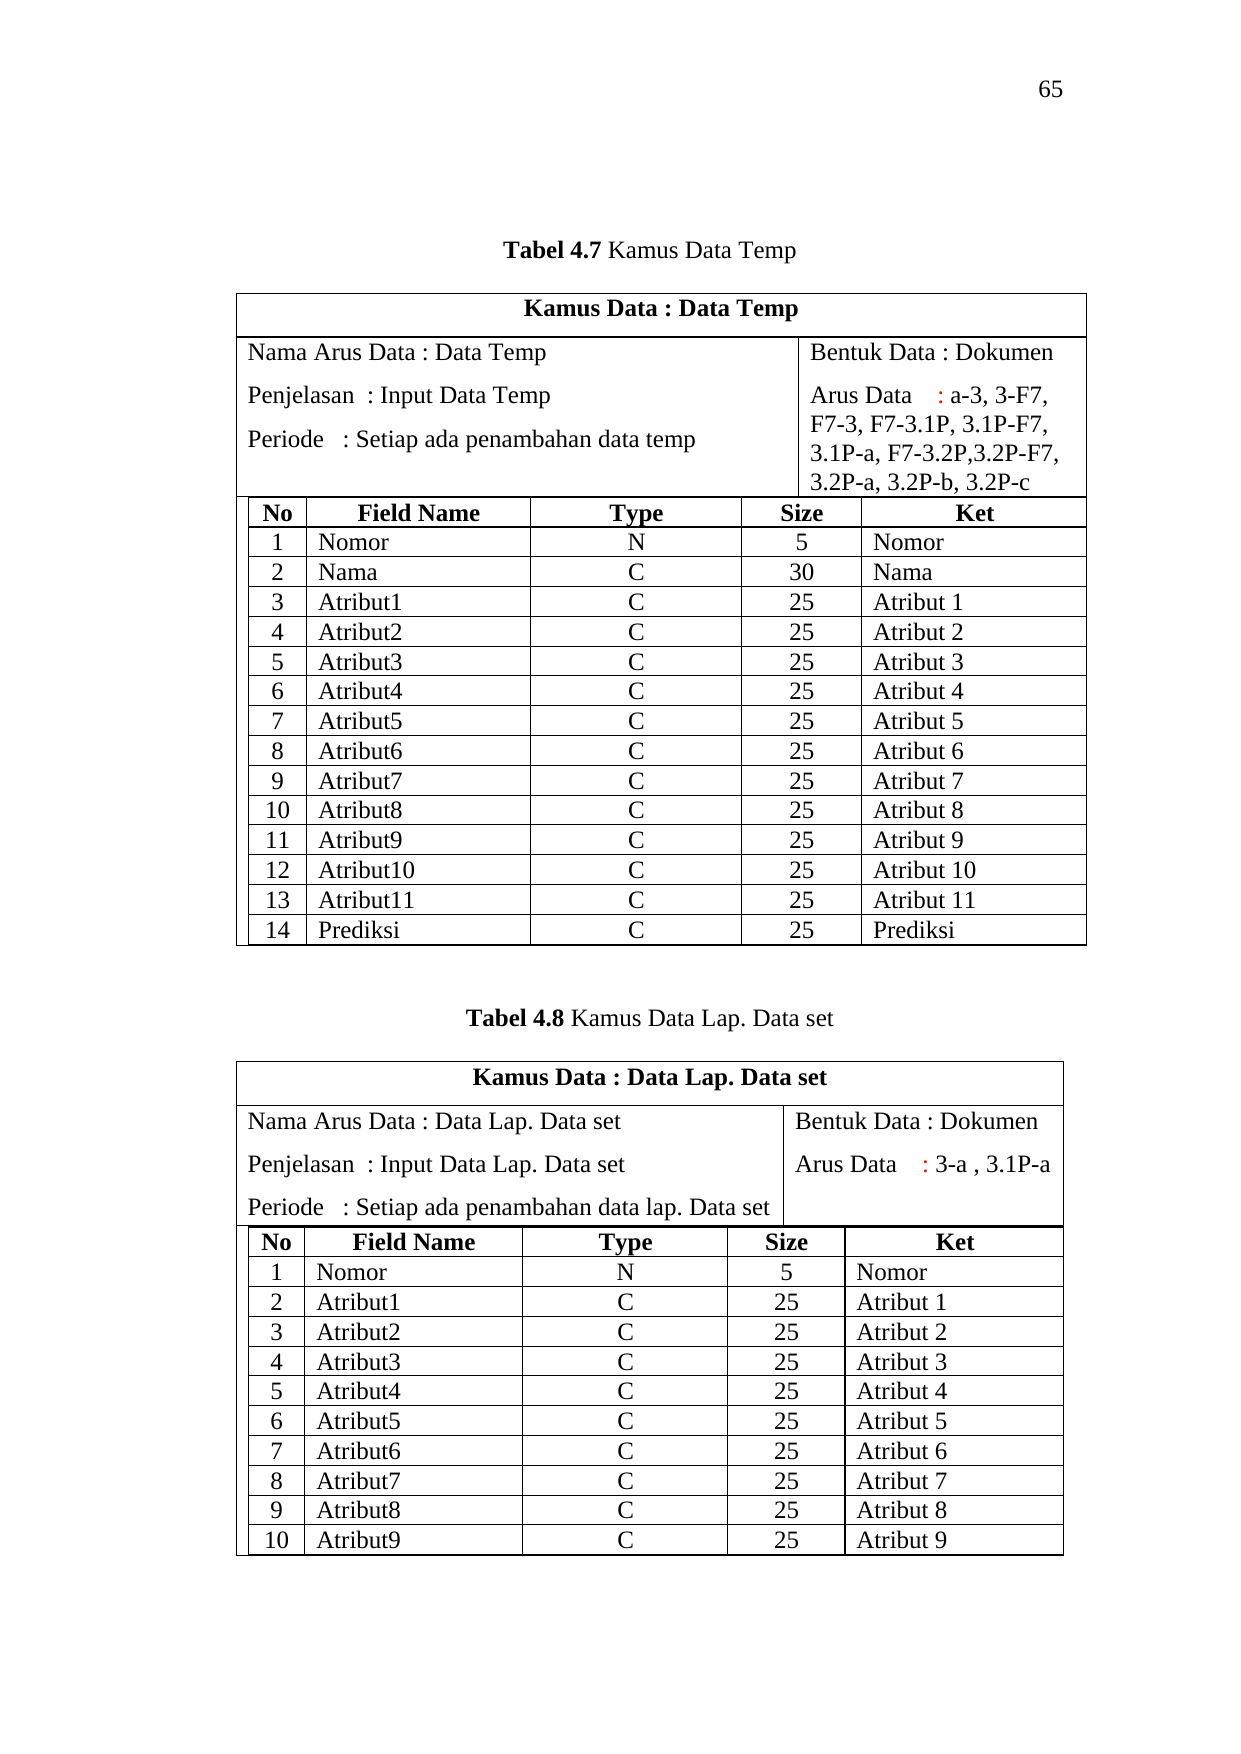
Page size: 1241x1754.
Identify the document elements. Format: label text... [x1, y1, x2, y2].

table_cell [531, 825, 741, 854]
table_cell [523, 1466, 727, 1495]
table_cell [249, 1436, 304, 1465]
table_cell [742, 796, 861, 824]
table_cell [305, 1406, 522, 1435]
table_cell [249, 706, 306, 735]
table_cell [305, 1287, 522, 1316]
table_cell [742, 647, 861, 675]
table_cell [249, 1287, 304, 1316]
table_cell [728, 1525, 844, 1554]
table_cell [531, 557, 741, 586]
table_cell [523, 1228, 727, 1256]
table_cell [862, 617, 1086, 646]
table_cell [305, 1466, 522, 1495]
table_cell [249, 796, 306, 824]
table_cell [307, 796, 530, 824]
table_cell [862, 915, 1086, 944]
table_cell [307, 825, 530, 854]
table_cell [249, 1376, 304, 1405]
table_cell [249, 557, 306, 586]
table_header Kamus Data : Data Temp [237, 294, 1086, 336]
table_cell [307, 855, 530, 884]
table_cell [862, 885, 1086, 914]
table_cell [249, 885, 306, 914]
table_cell [742, 825, 861, 854]
table_cell [249, 498, 306, 526]
table_cell [305, 1257, 522, 1286]
table_cell [862, 557, 1086, 586]
table_cell [249, 915, 306, 944]
table_cell Bentuk Data : Dokumen Arus Data : a-3, 3-F7, F7-3, F7-3.1P, 3.1P-F7, 3.1P-a, F7-3.2P,3.2P-F7, 3.2P-a, 3.2P-b, 3.2P-c [799, 338, 1086, 496]
table_cell [742, 855, 861, 884]
table_cell [249, 676, 306, 705]
table_cell [728, 1436, 844, 1465]
table_cell [523, 1525, 727, 1554]
table_cell [846, 1287, 1063, 1316]
text Tabel 4.7 Kamus Data Temp [236, 235, 1063, 264]
table_cell [846, 1525, 1063, 1554]
table_cell [249, 766, 306, 795]
table_cell [862, 647, 1086, 675]
table_cell [728, 1257, 844, 1286]
table_cell [742, 617, 861, 646]
table_cell [531, 498, 741, 526]
table_cell [862, 766, 1086, 795]
table_cell [742, 706, 861, 735]
table_cell [862, 855, 1086, 884]
table_cell [305, 1436, 522, 1465]
table_cell [531, 617, 741, 646]
table_cell Bentuk Data : Dokumen Arus Data : 3-a , 3.1P-a [784, 1106, 1063, 1225]
table_cell [249, 1317, 304, 1346]
table_cell [728, 1496, 844, 1524]
table_cell [305, 1496, 522, 1524]
table_cell [523, 1317, 727, 1346]
table_cell [862, 587, 1086, 616]
table_cell [249, 825, 306, 854]
table_cell [249, 1228, 304, 1256]
table_cell [305, 1317, 522, 1346]
table_cell [249, 617, 306, 646]
table_cell [728, 1406, 844, 1435]
table_cell [531, 766, 741, 795]
table_cell [728, 1347, 844, 1375]
table_cell [305, 1347, 522, 1375]
table_cell [307, 528, 530, 556]
table_cell [742, 557, 861, 586]
table_cell [742, 766, 861, 795]
table_cell [523, 1257, 727, 1286]
table_cell [307, 498, 530, 526]
table_cell [728, 1376, 844, 1405]
table_header Kamus Data : Data Lap. Data set [237, 1062, 1063, 1105]
table_cell [846, 1347, 1063, 1375]
table_cell [862, 825, 1086, 854]
table_cell [846, 1406, 1063, 1435]
table_cell [249, 528, 306, 556]
table_cell [531, 885, 741, 914]
table_cell [249, 1496, 304, 1524]
table_cell [742, 587, 861, 616]
text Tabel 4.8 Kamus Data Lap. Data set [236, 1003, 1063, 1032]
table_cell [846, 1228, 1063, 1256]
table_cell [249, 1525, 304, 1554]
table_cell [237, 497, 248, 945]
table_cell [846, 1317, 1063, 1346]
table_cell [728, 1317, 844, 1346]
table_cell [249, 1347, 304, 1375]
table_cell [531, 736, 741, 765]
table_cell [523, 1287, 727, 1316]
table_cell [249, 587, 306, 616]
table_cell [307, 676, 530, 705]
table_cell [307, 915, 530, 944]
table_cell [846, 1257, 1063, 1286]
table_cell [742, 885, 861, 914]
table_cell [846, 1496, 1063, 1524]
table_cell [307, 587, 530, 616]
table_cell [307, 706, 530, 735]
table_cell [862, 706, 1086, 735]
table_cell [531, 796, 741, 824]
table_cell [862, 528, 1086, 556]
table_cell [305, 1525, 522, 1554]
table_cell [728, 1466, 844, 1495]
table_cell [742, 498, 861, 526]
table_cell [742, 915, 861, 944]
table_cell Nama Arus Data : Data Temp Penjelasan : Input Data Temp Periode : Setiap ada penambahan data temp [237, 338, 798, 496]
table_cell [307, 736, 530, 765]
table_cell [531, 528, 741, 556]
table_cell [862, 498, 1086, 526]
table_cell [728, 1228, 844, 1256]
table_cell [531, 647, 741, 675]
table_cell [523, 1436, 727, 1465]
table_cell [846, 1466, 1063, 1495]
table_cell [846, 1376, 1063, 1405]
table_cell [305, 1228, 522, 1256]
table_cell [862, 736, 1086, 765]
table_cell [742, 528, 861, 556]
table_cell [249, 736, 306, 765]
table_cell Nama Arus Data : Data Lap. Data set Penjelasan : Input Data Lap. Data set Periode : Setiap ada penambahan data lap. Data set [237, 1106, 783, 1225]
table_cell [531, 915, 741, 944]
table_cell [531, 855, 741, 884]
table_cell [307, 766, 530, 795]
table_cell [742, 676, 861, 705]
table_cell [523, 1376, 727, 1405]
table_cell [846, 1436, 1063, 1465]
table_cell [523, 1496, 727, 1524]
table_cell [237, 1226, 248, 1555]
table_cell [523, 1347, 727, 1375]
table_cell [249, 1466, 304, 1495]
table_cell [728, 1287, 844, 1316]
table_cell [249, 855, 306, 884]
table_cell [307, 885, 530, 914]
table_cell [249, 647, 306, 675]
table_cell [249, 1406, 304, 1435]
table_cell [307, 557, 530, 586]
table_cell [531, 587, 741, 616]
table_cell [305, 1376, 522, 1405]
table_cell [531, 706, 741, 735]
table_cell [307, 647, 530, 675]
table_cell [523, 1406, 727, 1435]
table_cell [862, 676, 1086, 705]
table_cell [307, 617, 530, 646]
table_cell [862, 796, 1086, 824]
table_cell [742, 736, 861, 765]
table_cell [531, 676, 741, 705]
table_cell [249, 1257, 304, 1286]
